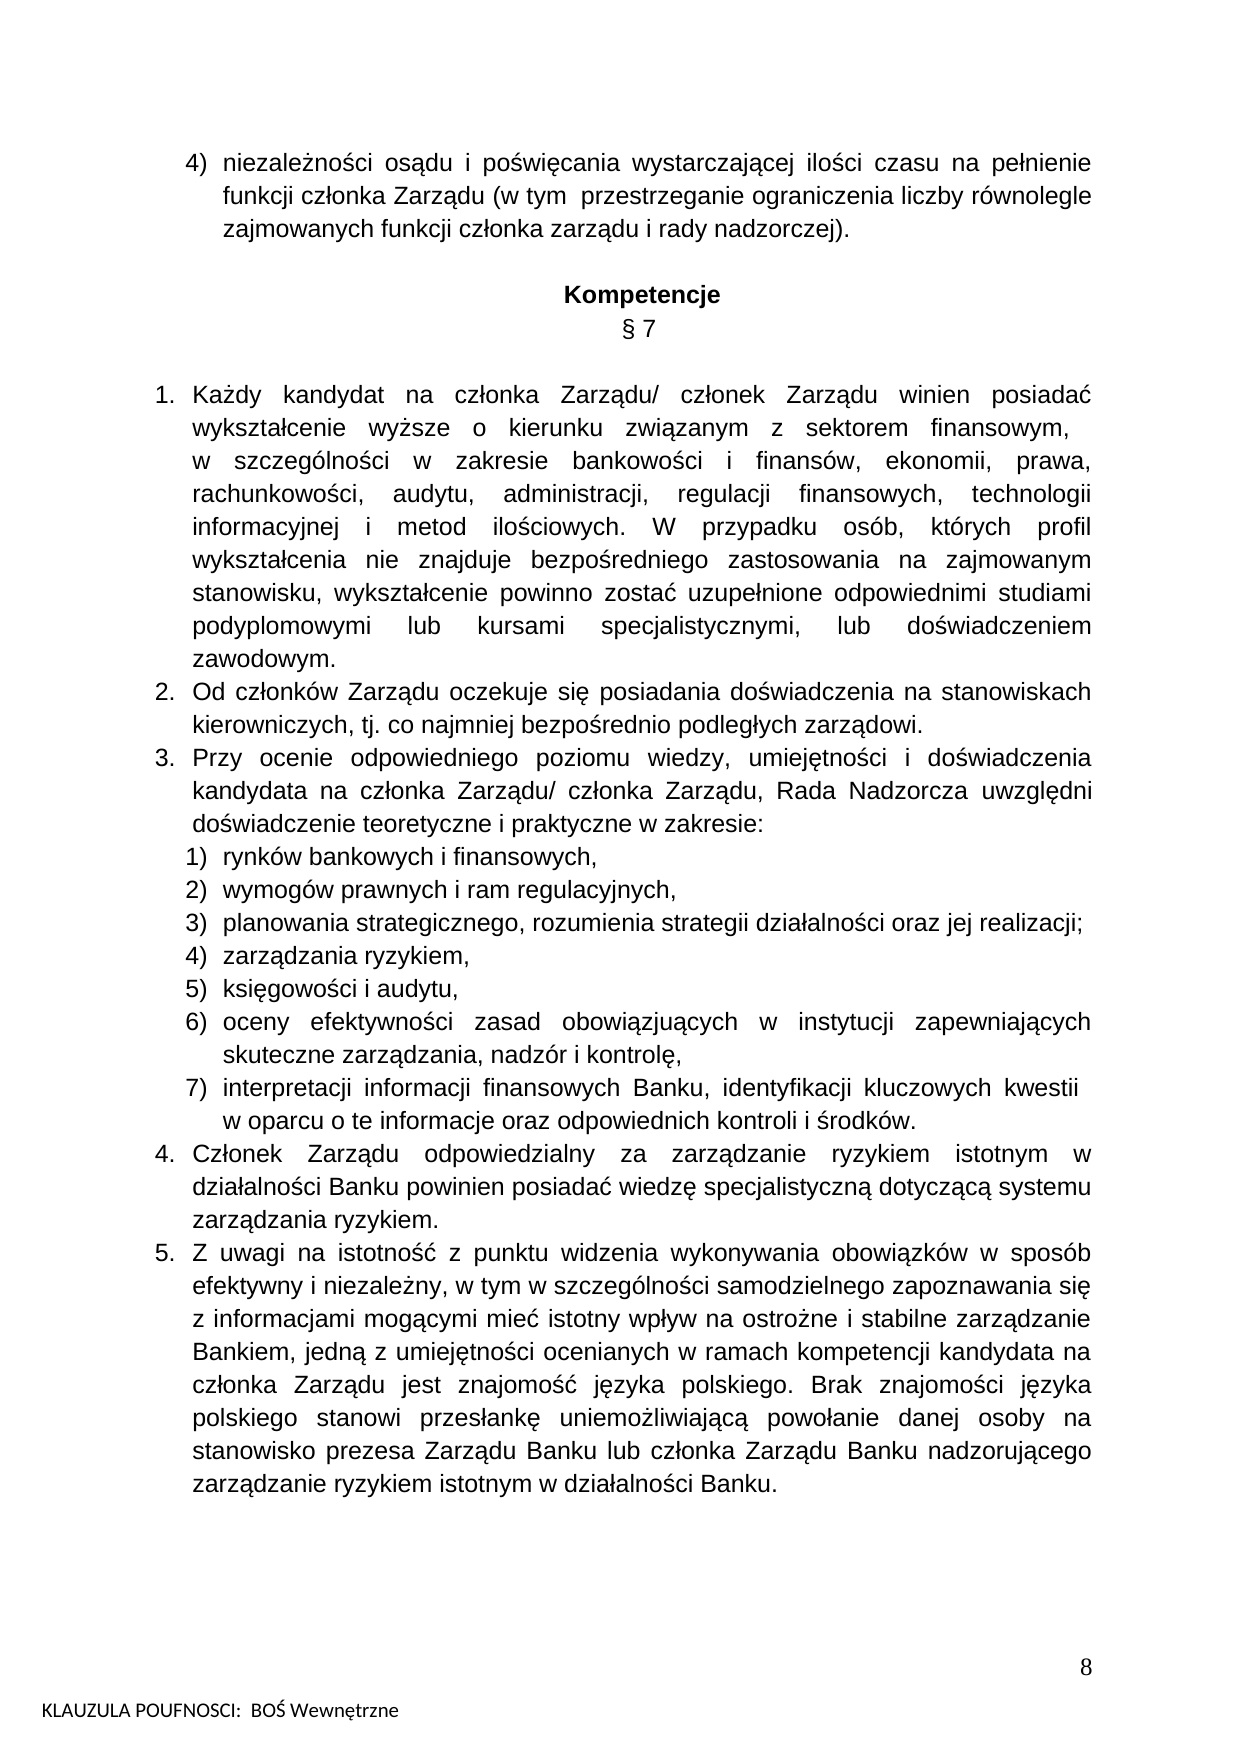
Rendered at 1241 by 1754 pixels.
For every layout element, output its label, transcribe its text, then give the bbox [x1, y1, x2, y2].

list wymogów prawnych i ram regulacyjnych, [185, 875, 1093, 904]
list rynków bankowych i finansowych, [185, 842, 1093, 871]
list księgowości i audytu, [185, 974, 1093, 1003]
text § 7 [185, 313, 1093, 342]
list niezależności osądu i poświęcania wystarczającej ilości czasu na pełnienie funkcji członka Zarządu (w tym przestrzeganie ograniczenia liczby równolegle zajmowanych funkcji członka zarządu i rady nadzorczej). [185, 148, 1093, 243]
list Członek Zarządu odpowiedzialny za zarządzanie ryzykiem istotnym w działalności Banku powinien posiadać wiedzę specjalistyczną dotyczącą systemu zarządzania ryzykiem. [154, 1139, 1093, 1234]
list Przy ocenie odpowiedniego poziomu wiedzy, umiejętności i doświadczenia kandydata na członka Zarządu/ członka Zarządu, Rada Nadzorcza uwzględni doświadczenie teoretyczne i praktyczne w zakresie: [154, 743, 1093, 838]
list Z uwagi na istotność z punktu widzenia wykonywania obowiązków w sposób efektywny i niezależny, w tym w szczególności samodzielnego zapoznawania się z informacjami mogącymi mieć istotny wpływ na ostrożne i stabilne zarządzanie Bankiem, jedną z umiejętności ocenianych w ramach kompetencji kandydata na członka Zarządu jest znajomość języka polskiego. Brak znajomości języka polskiego stanowi przesłankę uniemożliwiającą powołanie danej osoby na stanowisko prezesa Zarządu Banku lub członka Zarządu Banku nadzorującego zarządzanie ryzykiem istotnym w działalności Banku. [154, 1238, 1093, 1498]
list Każdy kandydat na członka Zarządu/ członek Zarządu winien posiadać wykształcenie wyższe o kierunku związanym z sektorem finansowym, w szczególności w zakresie bankowości i finansów, ekonomii, prawa, rachunkowości, audytu, administracji, regulacji finansowych, technologii informacyjnej i metod ilościowych. W przypadku osób, których profil wykształcenia nie znajduje bezpośredniego zastosowania na zajmowanym stanowisku, wykształcenie powinno zostać uzupełnione odpowiednimi studiami podyplomowymi lub kursami specjalistycznymi, lub doświadczeniem zawodowym. [154, 379, 1093, 672]
list planowania strategicznego, rozumienia strategii działalności oraz jej realizacji; [185, 908, 1093, 937]
list zarządzania ryzykiem, [185, 941, 1093, 970]
list Od członków Zarządu oczekuje się posiadania doświadczenia na stanowiskach kierowniczych, tj. co najmniej bezpośrednio podległych zarządowi. [154, 677, 1093, 738]
list interpretacji informacji finansowych Banku, identyfikacji kluczowych kwestii w oparcu o te informacje oraz odpowiednich kontroli i środków. [185, 1073, 1093, 1135]
text Kompetencje [192, 281, 1093, 309]
list oceny efektywności zasad obowiązjuących w instytucji zapewniających skuteczne zarządzania, nadzór i kontrolę, [185, 1007, 1093, 1069]
